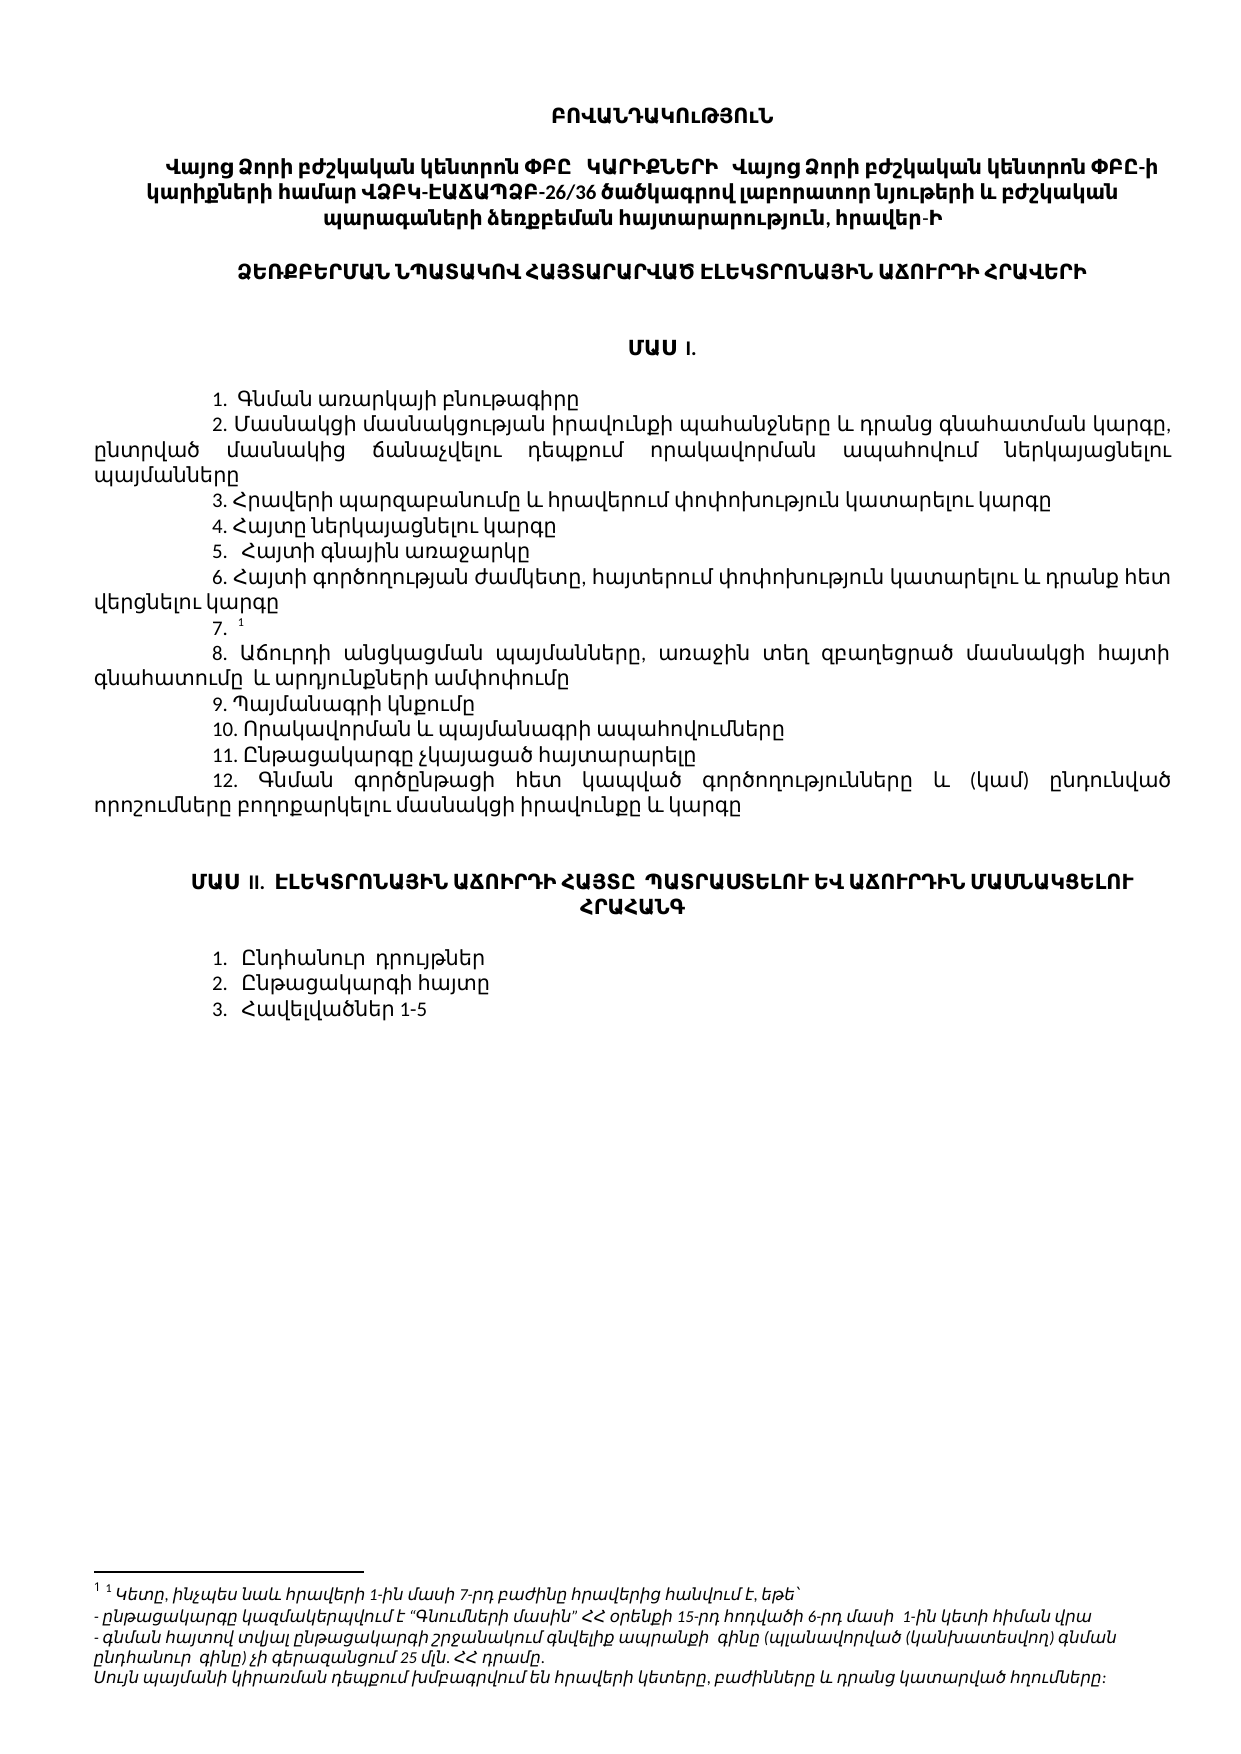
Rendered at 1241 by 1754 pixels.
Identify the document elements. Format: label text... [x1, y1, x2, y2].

text 3. Հավելվածներ 1-5 [94, 996, 1171, 1021]
text 1. Գնման առարկայի բնութագիրը [94, 386, 1171, 411]
text Վայոց Ձորի բժշկական կենտրոն ՓԲԸ ԿԱՐԻՔՆԵՐԻ Վայոց Ձորի բժշկական կենտրոն ՓԲԸ-ի կարիքների համար ՎՁԲԿ-ԷԱՃԱՊՁԲ-26/36 ծածկագրով լաբորատոր նյութերի և բժշկական պարագաների ձեռքբեման հայտարարություն, հրավեր-Ի [94, 154, 1171, 230]
text 2. Ընթացակարգի հայտը [94, 971, 1171, 996]
text 8. Աճուրդի անցկացման պայմանները, առաջին տեղ զբաղեցրած մասնակցի հայտի գնահատումը և արդյունքների ամփոփումը [94, 640, 1171, 691]
text 3. Հրավերի պարզաբանումը և հրավերում փոփոխություն կատարելու կարգը [94, 488, 1171, 513]
text 9. Պայմանագրի կնքումը [94, 691, 1171, 716]
text 7. 1 [94, 615, 1171, 640]
text ՁԵՌՔԲԵՐՄԱՆ ՆՊԱՏԱԿՈՎ ՀԱՅՏԱՐԱՐՎԱԾ ԷԼԵԿՏՐՈՆԱՅԻՆ ԱՃՈՒՐԴԻ ՀՐԱՎԵՐԻ [94, 259, 1171, 284]
text ՄԱՍ I. [94, 335, 1171, 361]
text 2. Մասնակցի մասնակցության իրավունքի պահանջները և դրանց գնահատման կարգը, ընտրված մասնակից ճանաչվելու դեպքում որակավորման ապահովում ներկայացնելու պայմանները [94, 411, 1171, 488]
text 6. Հայտի գործողության ժամկետը, հայտերում փոփոխություն կատարելու և դրանք հետ վերցնելու կարգը [94, 564, 1171, 615]
text 12. Գնման գործընթացի հետ կապված գործողությունները և (կամ) ընդունված որոշումները բողոքարկելու մասնակցի իրավունքը և կարգը [94, 767, 1171, 818]
text 11. Ընթացակարգը չկայացած հայտարարելը [94, 742, 1171, 767]
text ԲՈՎԱՆԴԱԿՈւԹՅՈւՆ [94, 103, 1171, 128]
text 10. Որակավորման և պայմանագրի ապահովումները [94, 716, 1171, 742]
text 5. Հայտի գնային առաջարկը [94, 538, 1171, 564]
text ՄԱՍ II. ԷԼԵԿՏՐՈՆԱՅԻՆ ԱՃՈԻՐԴԻ ՀԱՅՏԸ ՊԱՏՐԱՍՏԵԼՈՒ ԵՎ ԱՃՈՒՐԴԻՆ ՄԱՍՆԱԿՑԵԼՈՒ ՀՐԱՀԱՆԳ [94, 869, 1171, 920]
text 4. Հայտը ներկայացնելու կարգը [94, 513, 1171, 538]
text 1. Ընդհանուր դրույթներ [94, 945, 1171, 971]
